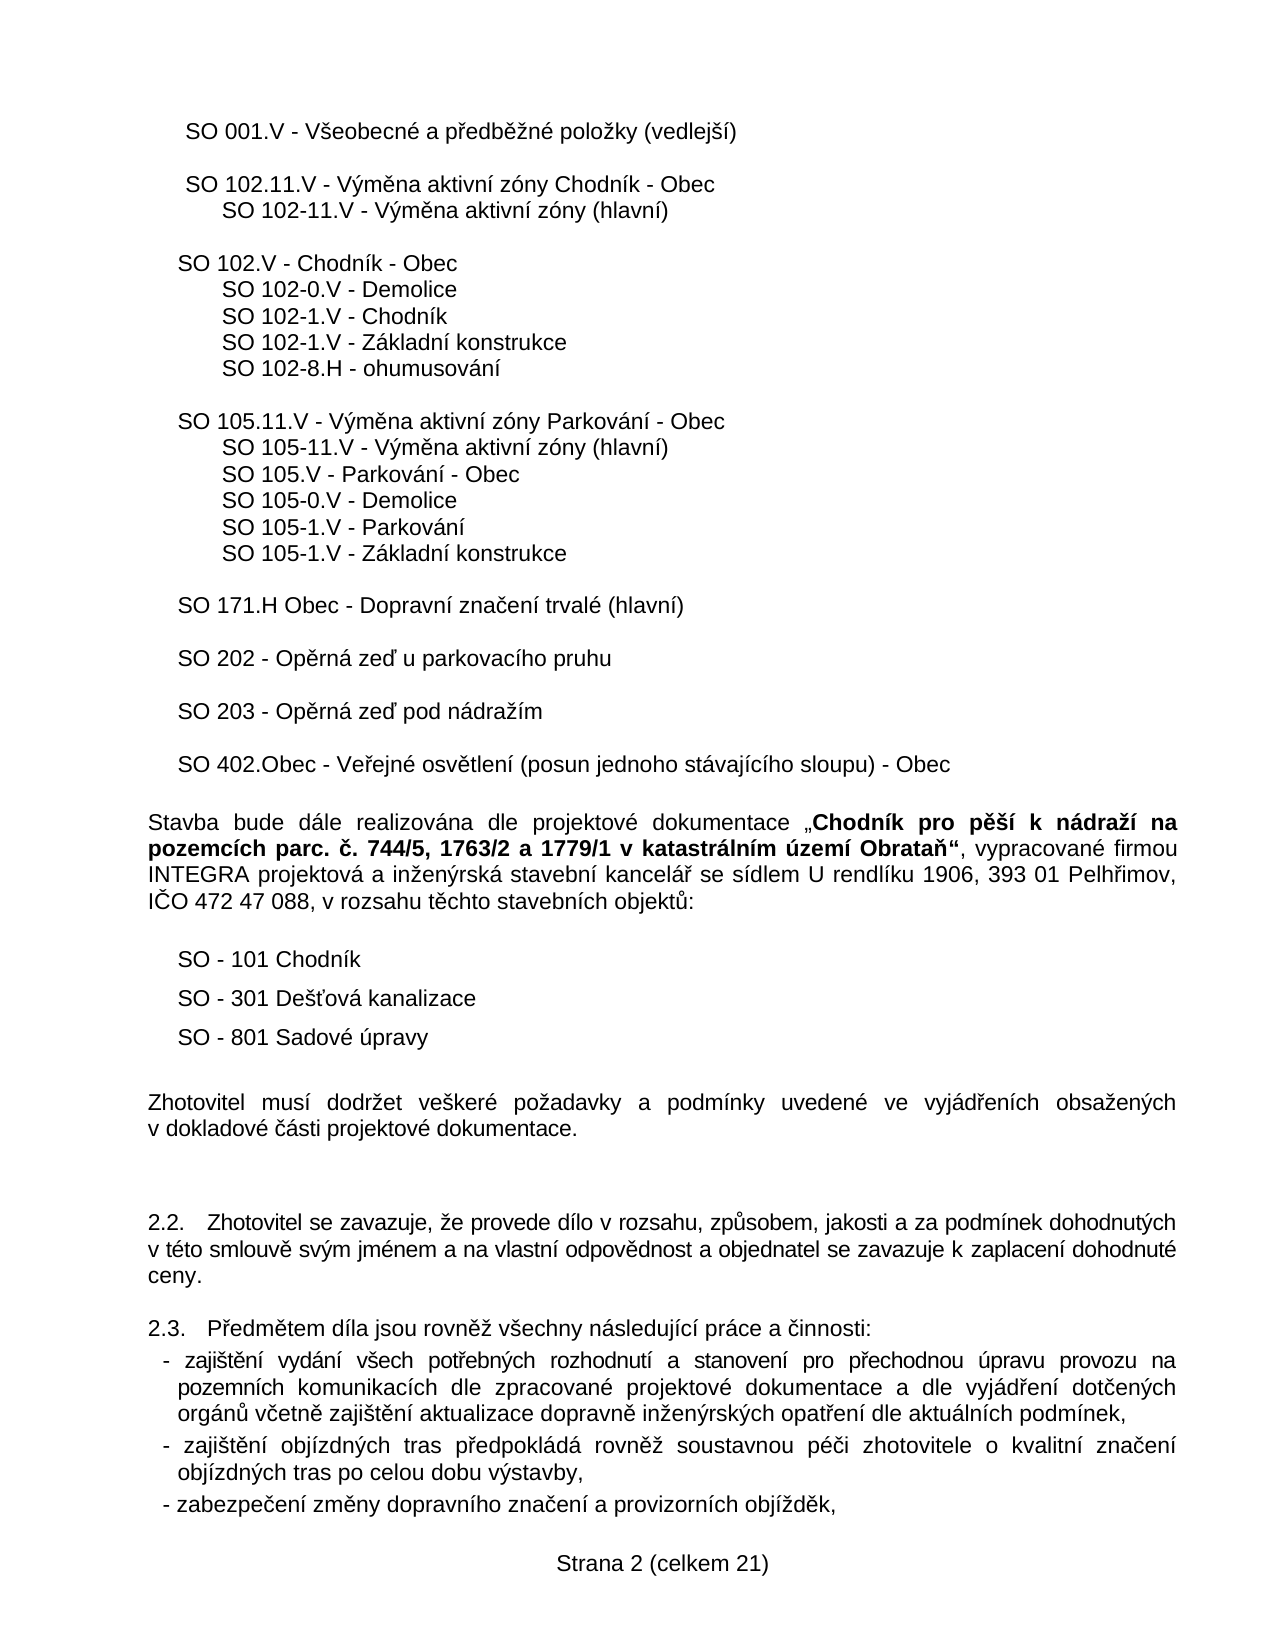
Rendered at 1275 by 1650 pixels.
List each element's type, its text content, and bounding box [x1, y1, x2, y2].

text SO 105.11.V - Výměna aktivní zóny Parkování - Obec [148, 408, 1177, 434]
text SO 105-1.V - Parkování [148, 513, 1177, 540]
list Zhotovitel se zavazuje, že provede dílo v rozsahu, způsobem, jakosti a za podmínek dohodnutých v této smlouvě svým jménem a na vlastní odpovědnost a objednatel se zavazuje k zaplacení dohodnuté ceny. [148, 1209, 1177, 1288]
text SO - 301 Dešťová kanalizace [148, 984, 1177, 1011]
text SO 105.V - Parkování - Obec [148, 461, 1177, 487]
text SO 105-1.V - Základní konstrukce [148, 540, 1177, 566]
text - zajištění vydání všech potřebných rozhodnutí a stanovení pro přechodnou úpravu provozu na pozemních komunikacích dle zpracované projektové dokumentace a dle vyjádření dotčených orgánů včetně zajištění aktualizace dopravně inženýrských opatření dle aktuálních podmínek, [162, 1347, 1177, 1426]
text Stavba bude dále realizována dle projektové dokumentace „Chodník pro pěší k nádraží na pozemcích parc. č. 744/5, 1763/2 a 1779/1 v katastrálním území Obrataň“, vypracované firmou INTEGRA projektová a inženýrská stavební kancelář se sídlem U rendlíku 1906, 393 01 Pelhřimov, IČO 472 47 088, v rozsahu těchto stavebních objektů: [148, 809, 1177, 914]
text - zabezpečení změny dopravního značení a provizorních objížděk, [162, 1491, 1177, 1518]
text - zajištění objízdných tras předpokládá rovněž soustavnou péči zhotovitele o kvalitní značení objízdných tras po celou dobu výstavby, [162, 1432, 1177, 1485]
list Předmětem díla jsou rovněž všechny následující práce a činnosti: [148, 1314, 1177, 1341]
text SO 102-11.V - Výměna aktivní zóny (hlavní) [148, 197, 1177, 223]
text SO 001.V - Všeobecné a předběžné položky (vedlejší) [148, 118, 1177, 144]
text SO 102-0.V - Demolice [148, 276, 1177, 303]
text SO 105-11.V - Výměna aktivní zóny (hlavní) [148, 434, 1177, 461]
text SO 402.Obec - Veřejné osvětlení (posun jednoho stávajícího sloupu) - Obec [148, 751, 1177, 777]
text SO - 101 Chodník [148, 946, 1177, 972]
text SO 102.V - Chodník - Obec [148, 250, 1177, 276]
text SO 171.H Obec - Dopravní značení trvalé (hlavní) [148, 592, 1177, 619]
text SO 203 - Opěrná zeď pod nádražím [148, 698, 1177, 724]
text SO 105-0.V - Demolice [148, 487, 1177, 513]
text SO 102-1.V - Základní konstrukce [148, 329, 1177, 355]
text SO 102-8.H - ohumusování [148, 355, 1177, 382]
list Zhotovitel musí dodržet veškeré požadavky a podmínky uvedené ve vyjádřeních obsažených v dokladové části projektové dokumentace. [148, 1089, 1177, 1141]
text SO 102-1.V - Chodník [148, 303, 1177, 329]
text SO - 801 Sadové úpravy [148, 1023, 1177, 1050]
text SO 202 - Opěrná zeď u parkovacího pruhu [148, 645, 1177, 672]
text SO 102.11.V - Výměna aktivní zóny Chodník - Obec [148, 171, 1177, 197]
